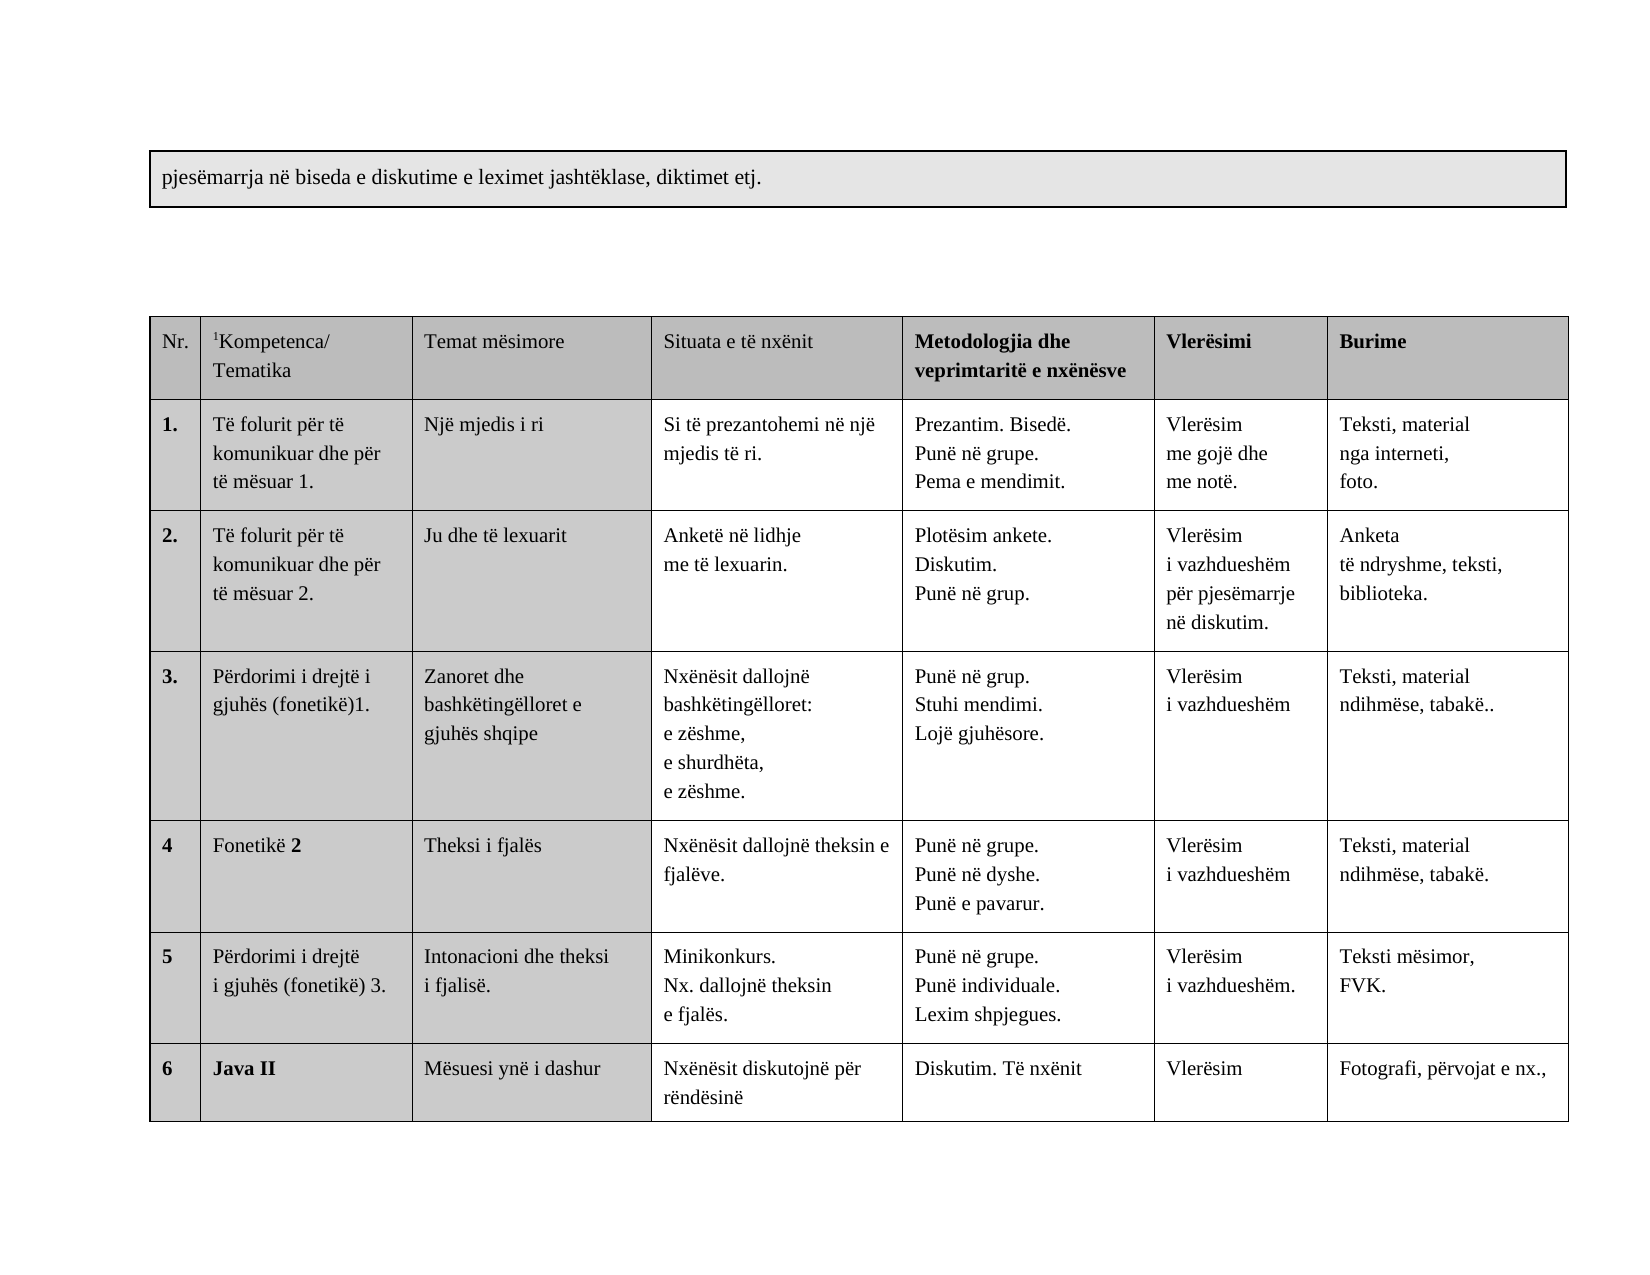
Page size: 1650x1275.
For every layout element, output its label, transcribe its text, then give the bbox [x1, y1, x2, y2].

table_header Situata e të nxënit [652, 317, 902, 399]
table_cell 4 [151, 821, 200, 932]
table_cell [201, 1044, 412, 1121]
table_cell 1. [151, 400, 200, 510]
table_cell Teksti, material ndihmëse, tabakë. [1328, 821, 1568, 932]
table_cell Vlerësim me gojë dhe me notë. [1155, 400, 1327, 510]
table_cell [1328, 1044, 1568, 1121]
table_cell 6 [151, 1044, 200, 1121]
table_cell Vlerësim i vazhdueshëm [1155, 652, 1327, 820]
table_cell Minikonkurs. Nx. dallojnë theksin e fjalës. [652, 933, 902, 1043]
table_cell Punë në grup. Stuhi mendimi. Lojë gjuhësore. [903, 652, 1154, 820]
table_cell Teksti mësimor, FVK. [1328, 933, 1568, 1043]
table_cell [413, 1044, 651, 1121]
table_header Nr. [151, 317, 200, 399]
table_cell Ju dhe të lexuarit [413, 511, 651, 651]
table_cell Teksti, material nga interneti, foto. [1328, 400, 1568, 510]
table_cell Vlerësim i vazhdueshëm [1155, 821, 1327, 932]
table_cell Si të prezantohemi në një mjedis të ri. [652, 400, 902, 510]
table_cell Të folurit për të komunikuar dhe për të mësuar 2. [201, 511, 412, 651]
table_header Metodologjia dhe veprimtaritë e nxënësve [903, 317, 1154, 399]
table_cell 3. [151, 652, 200, 820]
table_cell Anketa të ndryshme, teksti, biblioteka. [1328, 511, 1568, 651]
table_cell Përdorimi i drejtë i gjuhës (fonetikë) 3. [201, 933, 412, 1043]
table_header Vlerësimi [1155, 317, 1327, 399]
table_cell Intonacioni dhe theksi i fjalisë. [413, 933, 651, 1043]
table_header 1Kompetenca/ Tematika [201, 317, 412, 399]
table_cell Theksi i fjalës [413, 821, 651, 932]
table_cell Vlerësim i vazhdueshëm. [1155, 933, 1327, 1043]
table_cell Anketë në lidhje me të lexuarin. [652, 511, 902, 651]
table_header Burime [1328, 317, 1568, 399]
table_cell Punë në grupe. Punë në dyshe. Punë e pavarur. [903, 821, 1154, 932]
table_cell 5 [151, 933, 200, 1043]
table_cell Prezantim. Bisedë. Punë në grupe. Pema e mendimit. [903, 400, 1154, 510]
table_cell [652, 1044, 902, 1121]
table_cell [151, 152, 1565, 206]
table_cell Fonetikë 2 [201, 821, 412, 932]
table_header Temat mësimore [413, 317, 651, 399]
table_cell Plotësim ankete. Diskutim. Punë në grup. [903, 511, 1154, 651]
table_cell Teksti, material ndihmëse, tabakë.. [1328, 652, 1568, 820]
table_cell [1155, 1044, 1327, 1121]
table_cell Vlerësim i vazhdueshëm për pjesëmarrje në diskutim. [1155, 511, 1327, 651]
table_cell Punë në grupe. Punë individuale. Lexim shpjegues. [903, 933, 1154, 1043]
table_cell Një mjedis i ri [413, 400, 651, 510]
table_cell Të folurit për të komunikuar dhe për të mësuar 1. [201, 400, 412, 510]
table_cell 2. [151, 511, 200, 651]
table_cell Zanoret dhe bashkëtingëlloret e gjuhës shqipe [413, 652, 651, 820]
table_cell Nxënësit dallojnë theksin e fjalëve. [652, 821, 902, 932]
table_cell Përdorimi i drejtë i gjuhës (fonetikë)1. [201, 652, 412, 820]
table_cell Nxënësit dallojnë bashkëtingëlloret: e zëshme, e shurdhëta, e zëshme. [652, 652, 902, 820]
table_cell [903, 1044, 1154, 1121]
